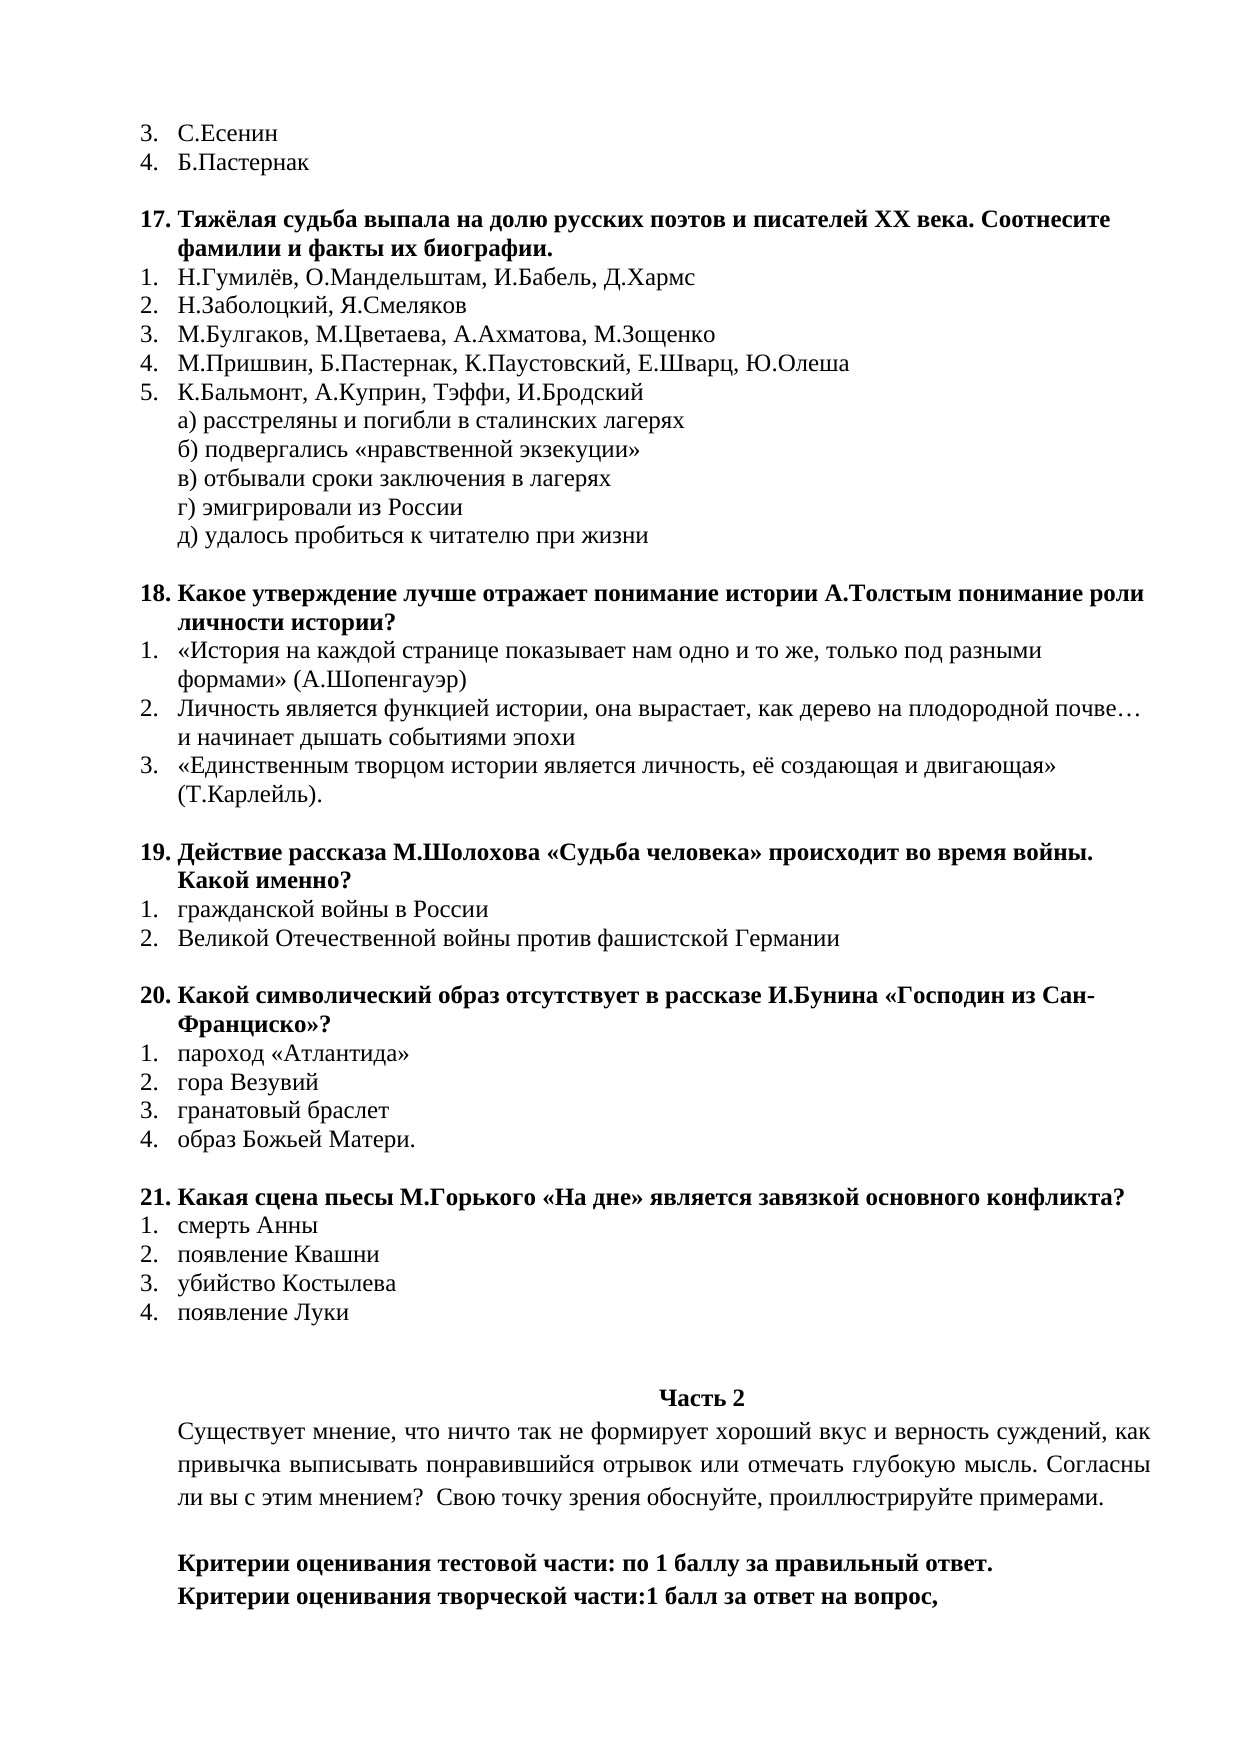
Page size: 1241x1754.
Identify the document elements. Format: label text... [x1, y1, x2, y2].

text Критерии оценивания творческой части:1 балл за ответ на вопрос, [177, 1581, 1152, 1610]
list Какой символический образ отсутствует в рассказе И.Бунина «Господин из Сан-Франциско»? [140, 981, 1152, 1038]
list Б.Пастернак [140, 147, 1152, 176]
list Какая сцена пьесы М.Горького «На дне» является завязкой основного конфликта? [140, 1182, 1152, 1211]
text д) удалось пробиться к читателю при жизни [177, 521, 1152, 549]
list «История на каждой странице показывает нам одно и то же, только под разными формами» (А.Шопенгауэр) [140, 636, 1152, 693]
list Личность является функцией истории, она вырастает, как дерево на плодородной почве… и начинает дышать событиями эпохи [140, 693, 1152, 751]
text г) эмигрировали из России [177, 492, 1152, 521]
list смерть Анны [140, 1211, 1152, 1239]
list появление Квашни [140, 1239, 1152, 1268]
list Действие рассказа М.Шолохова «Судьба человека» происходит во время войны. Какой именно? [140, 837, 1152, 894]
text б) подвергались «нравственной экзекуции» [177, 434, 1152, 463]
text в) отбывали сроки заключения в лагерях [177, 463, 1152, 492]
text Критерии оценивания тестовой части: по 1 баллу за правильный ответ. [177, 1548, 1152, 1577]
list убийство Костылева [140, 1268, 1152, 1297]
text Существует мнение, что ничто так не формирует хороший вкус и верность суждений, как привычка выписывать понравившийся отрывок или отмечать глубокую мысль. Согласны ли вы с этим мнением? Свою точку зрения обоснуйте, проиллюстрируйте примерами. [177, 1416, 1152, 1511]
list гора Везувий [140, 1067, 1152, 1096]
list гражданской войны в России [140, 894, 1152, 923]
list Н.Заболоцкий, Я.Смеляков [140, 291, 1152, 319]
list Великой Отечественной войны против фашистской Германии [140, 923, 1152, 952]
text а) расстреляны и погибли в сталинских лагерях [177, 406, 1152, 434]
list образ Божьей Матери. [140, 1124, 1152, 1153]
list гранатовый браслет [140, 1096, 1152, 1124]
list С.Есенин [140, 118, 1152, 147]
list Н.Гумилёв, О.Мандельштам, И.Бабель, Д.Хармс [140, 262, 1152, 291]
list Тяжёлая судьба выпала на долю русских поэтов и писателей ХХ века. Соотнесите фамилии и факты их биографии. [140, 204, 1152, 262]
list М.Булгаков, М.Цветаева, А.Ахматова, М.Зощенко [140, 319, 1152, 348]
list М.Пришвин, Б.Пастернак, К.Паустовский, Е.Шварц, Ю.Олеша [140, 348, 1152, 377]
text Часть 2 [252, 1383, 1152, 1412]
list Какое утверждение лучше отражает понимание истории А.Толстым понимание роли личности истории? [140, 578, 1152, 636]
list пароход «Атлантида» [140, 1038, 1152, 1067]
list появление Луки [140, 1297, 1152, 1326]
list К.Бальмонт, А.Куприн, Тэффи, И.Бродский [140, 377, 1152, 406]
list «Единственным творцом истории является личность, её создающая и двигающая» (Т.Карлейль). [140, 751, 1152, 808]
